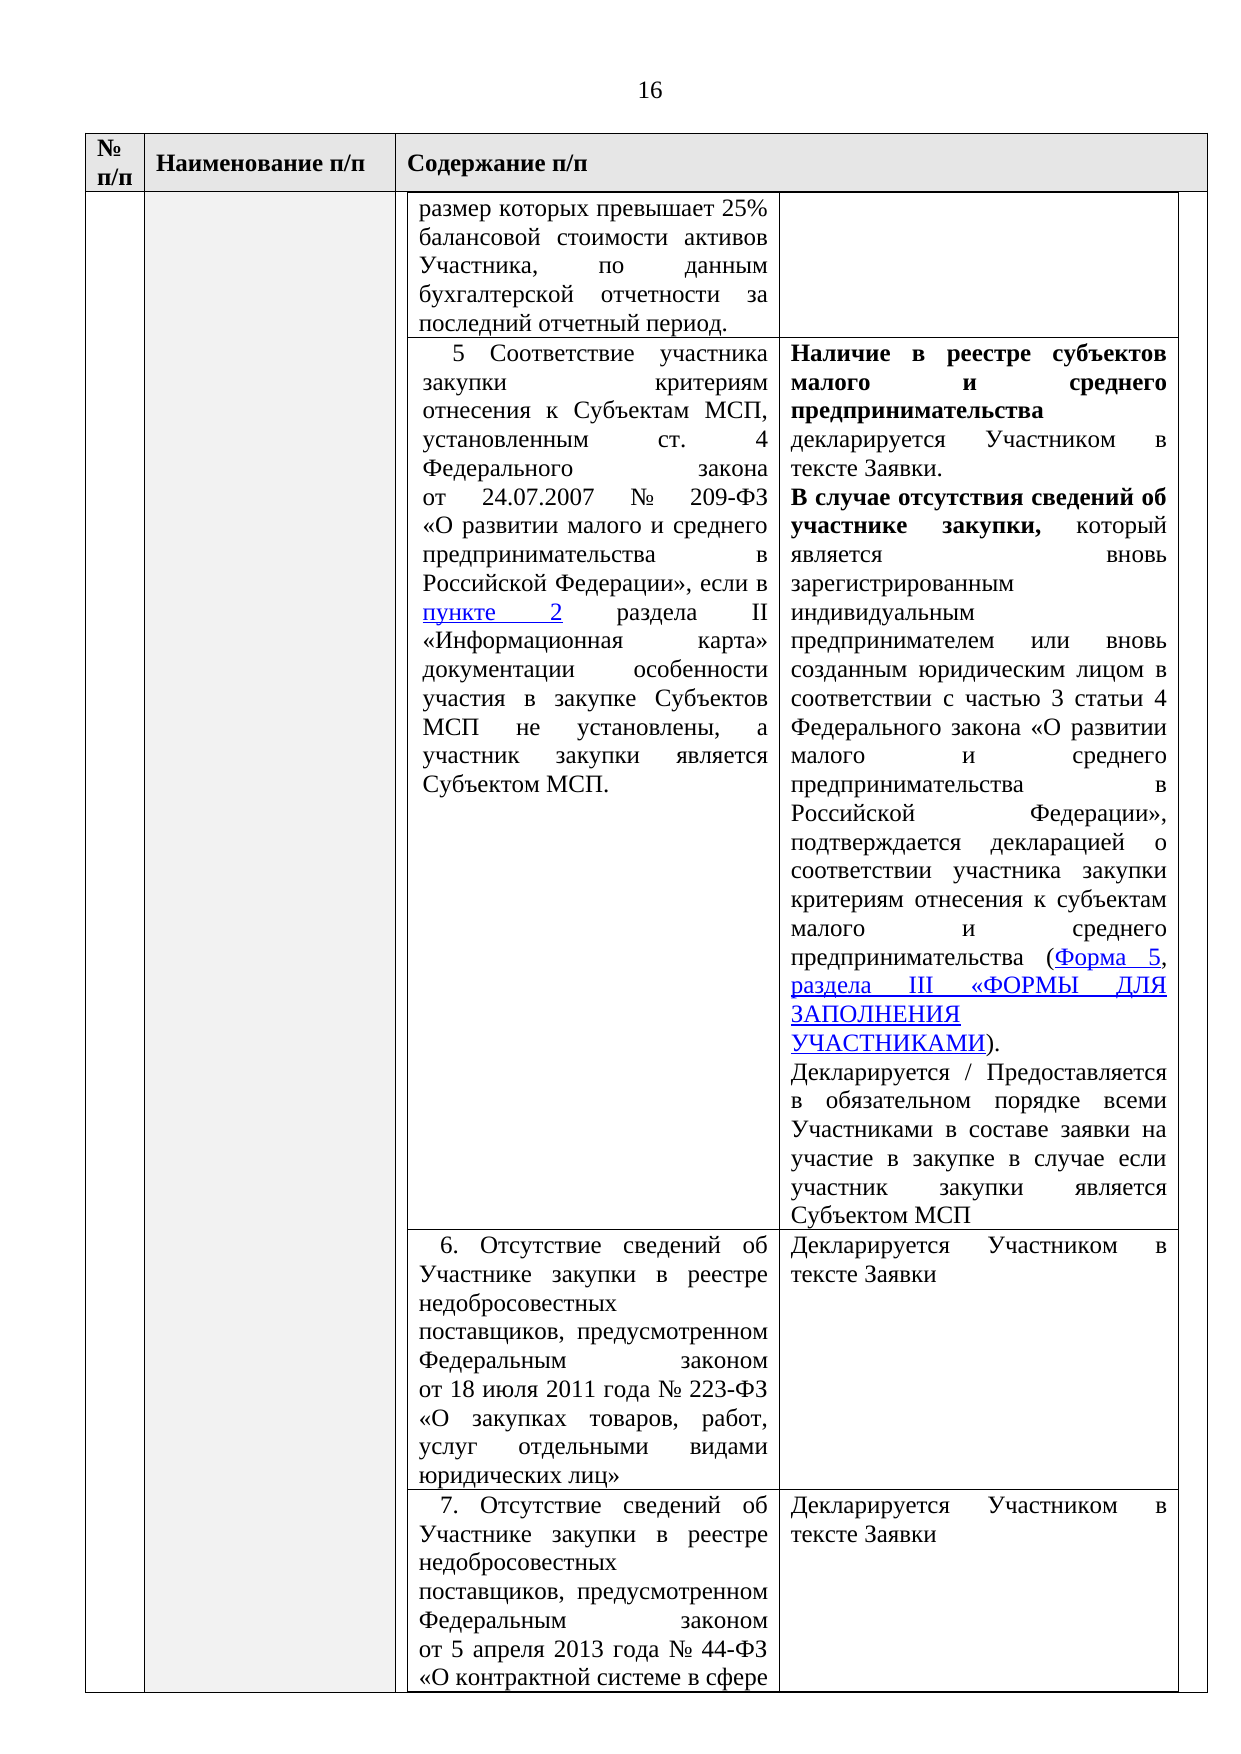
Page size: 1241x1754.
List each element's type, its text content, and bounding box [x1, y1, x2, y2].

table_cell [1179, 192, 1207, 1692]
table_header № п/п [86, 134, 144, 191]
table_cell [408, 1490, 779, 1691]
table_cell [396, 192, 407, 1692]
table_header Содержание п/п [396, 134, 1207, 191]
table_header Наименование п/п [145, 134, 395, 191]
table_cell [86, 192, 144, 1692]
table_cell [780, 193, 1178, 337]
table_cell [408, 193, 779, 337]
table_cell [145, 192, 395, 1692]
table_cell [780, 1490, 1178, 1691]
